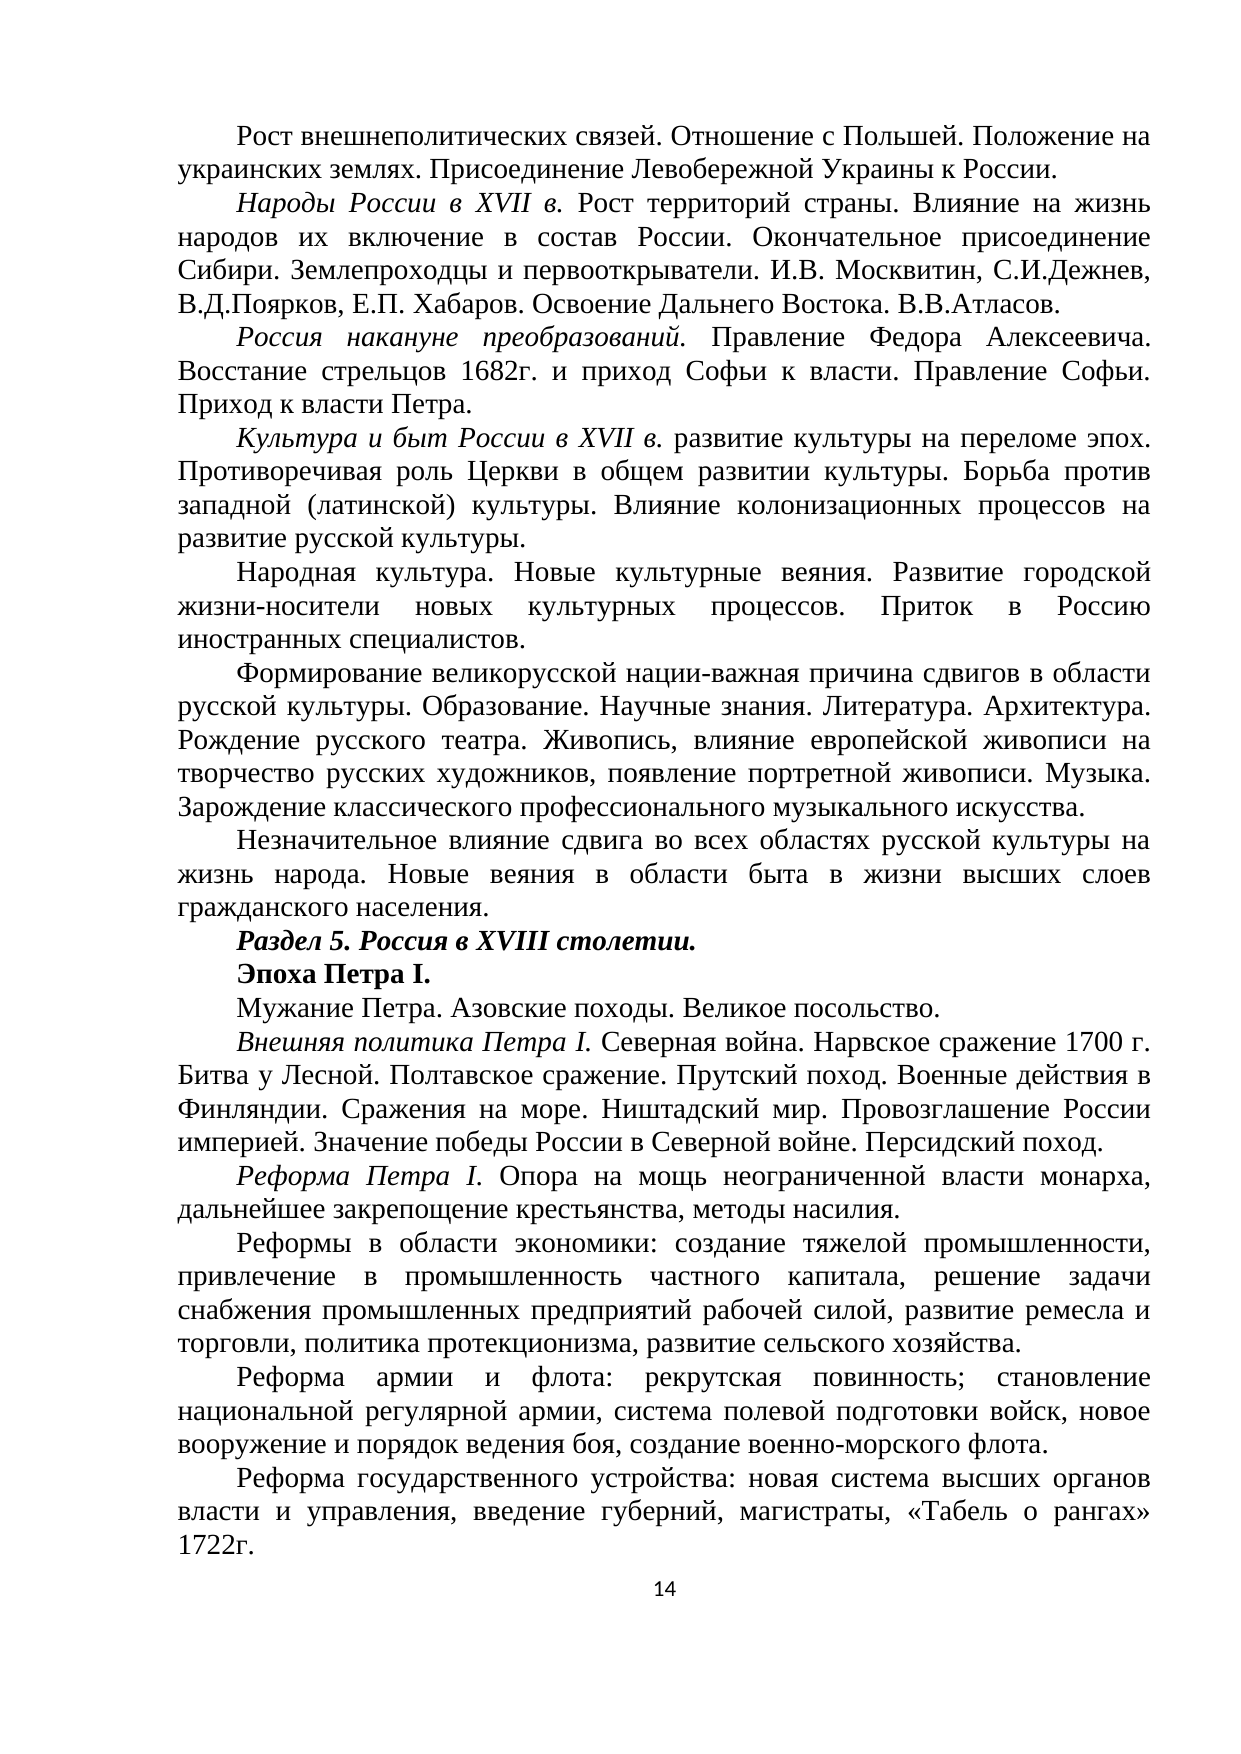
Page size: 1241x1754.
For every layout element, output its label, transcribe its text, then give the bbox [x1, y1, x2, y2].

text Реформа государственного устройства: новая система высших органов власти и управления, введение губерний, магистраты, «Табель о рангах» 1722г. [177, 1460, 1152, 1560]
text Незначительное влияние сдвига во всех областях русской культуры на жизнь народа. Новые веяния в области быта в жизни высших слоев гражданского населения. [177, 822, 1152, 923]
text Эпоха Петра I. [177, 957, 1152, 990]
text Формирование великорусской нации-важная причина сдвигов в области русской культуры. Образование. Научные знания. Литература. Архитектура. Рождение русского театра. Живопись, влияние европейской живописи на творчество русских художников, появление портретной живописи. Музыка. Зарождение классического профессионального музыкального искусства. [177, 655, 1152, 822]
text Реформы в области экономики: создание тяжелой промышленности, привлечение в промышленность частного капитала, решение задачи снабжения промышленных предприятий рабочей силой, развитие ремесла и торговли, политика протекционизма, развитие сельского хозяйства. [177, 1225, 1152, 1359]
text Раздел 5. Россия в XVIII столетии. [177, 923, 1152, 957]
text Россия накануне преобразований. Правление Федора Алексеевича. Восстание стрельцов 1682г. и приход Софьи к власти. Правление Софьи. Приход к власти Петра. [177, 319, 1152, 420]
text Реформа Петра I. Опора на мощь неограниченной власти монарха, дальнейшее закрепощение крестьянства, методы насилия. [177, 1158, 1152, 1225]
text Реформа армии и флота: рекрутская повинность; становление национальной регулярной армии, система полевой подготовки войск, новое вооружение и порядок ведения боя, создание военно-морского флота. [177, 1359, 1152, 1460]
text Народы России в XVII в. Рост территорий страны. Влияние на жизнь народов их включение в состав России. Окончательное присоединение Сибири. Землепроходцы и первооткрыватели. И.В. Москвитин, С.И.Дежнев, В.Д.Поярков, Е.П. Хабаров. Освоение Дальнего Востока. В.В.Атласов. [177, 185, 1152, 319]
text Внешняя политика Петра I. Северная война. Нарвское сражение 1700 г. Битва у Лесной. Полтавское сражение. Прутский поход. Военные действия в Финляндии. Сражения на море. Ништадский мир. Провозглашение России империей. Значение победы России в Северной войне. Персидский поход. [177, 1024, 1152, 1158]
text Народная культура. Новые культурные веяния. Развитие городской жизни-носители новых культурных процессов. Приток в Россию иностранных специалистов. [177, 554, 1152, 655]
text Рост внешнеполитических связей. Отношение с Польшей. Положение на украинских землях. Присоединение Левобережной Украины к России. [177, 118, 1152, 185]
text Мужание Петра. Азовские походы. Великое посольство. [177, 990, 1152, 1024]
text Культура и быт России в XVII в. развитие культуры на переломе эпох. Противоречивая роль Церкви в общем развитии культуры. Борьба против западной (латинской) культуры. Влияние колонизационных процессов на развитие русской культуры. [177, 420, 1152, 554]
